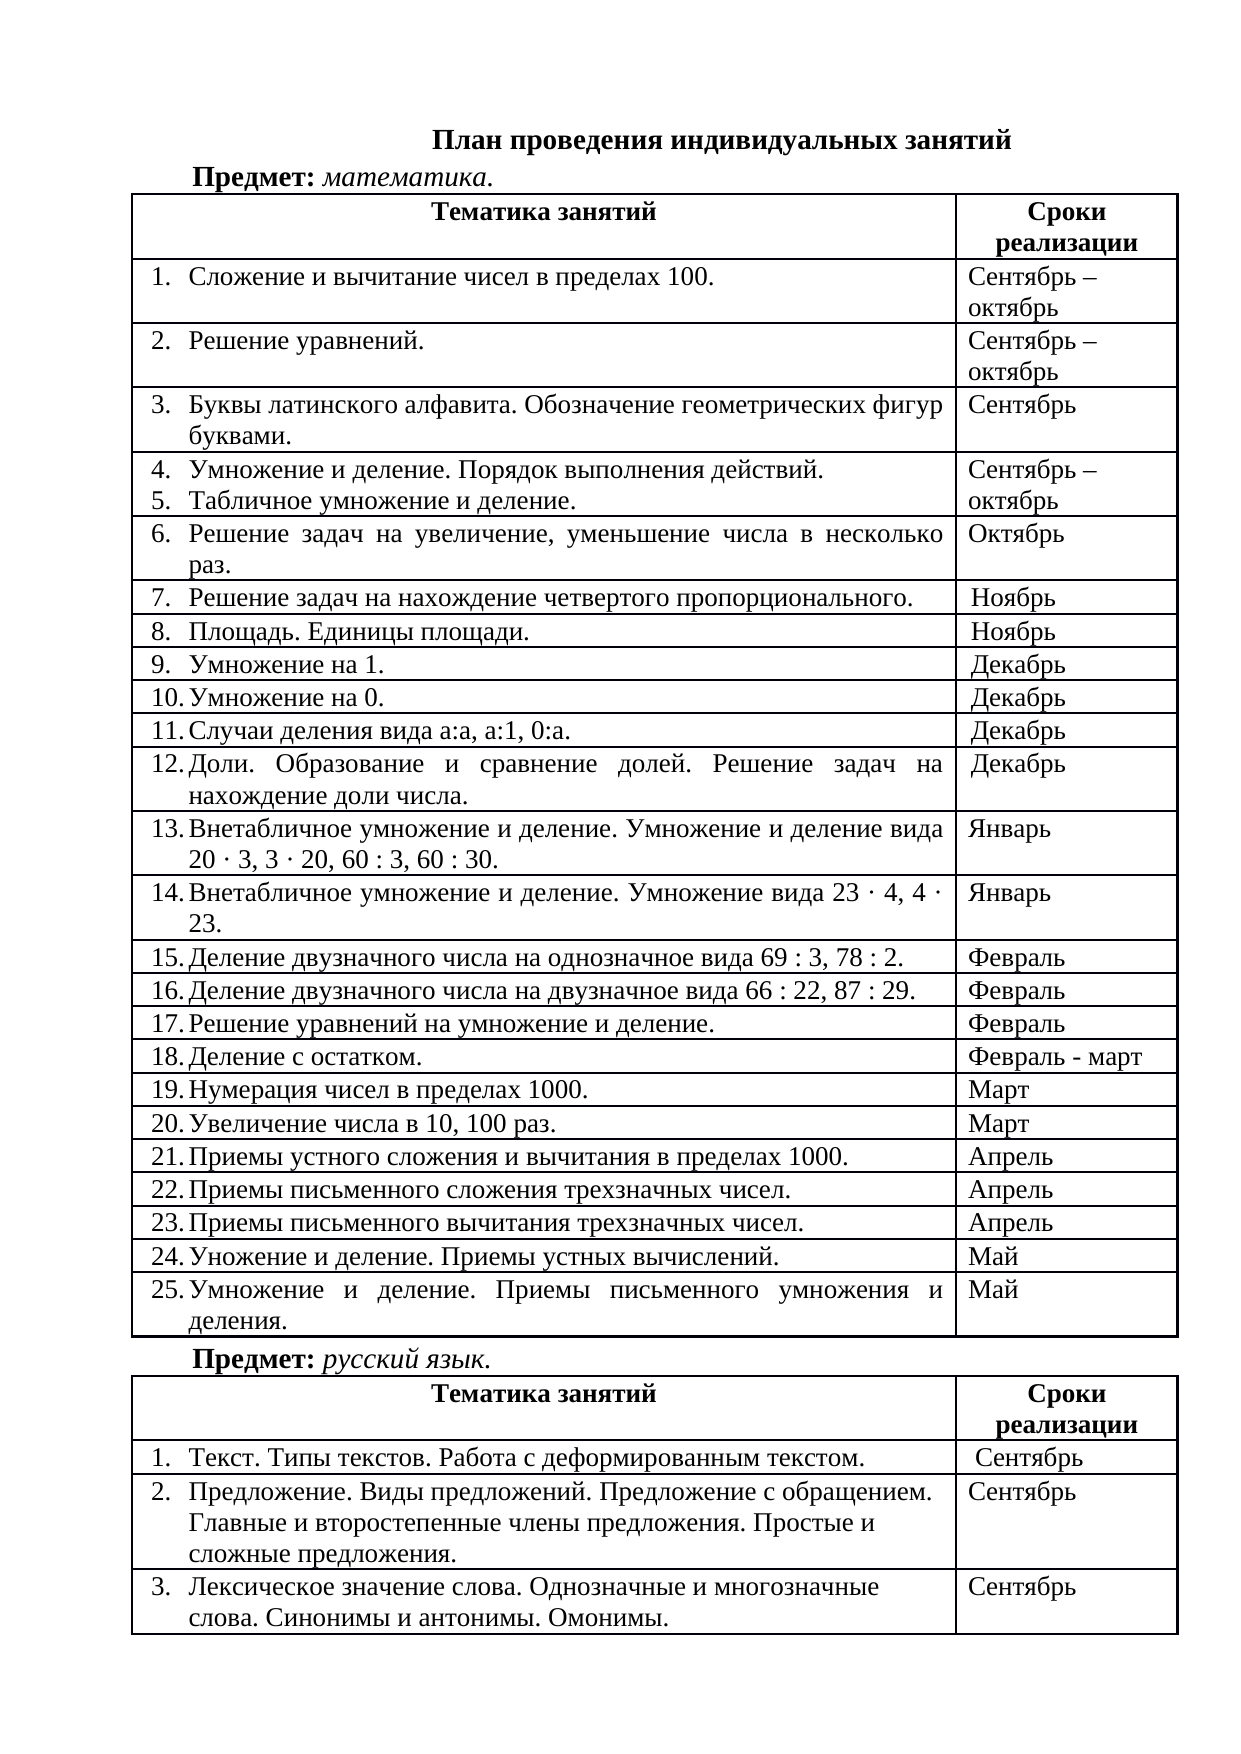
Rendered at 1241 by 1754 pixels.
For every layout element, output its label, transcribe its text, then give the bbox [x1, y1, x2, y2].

table_cell Апрель [957, 1173, 1176, 1204]
table_cell Приемы устного сложения и вычитания в пределах 1000. [133, 1140, 955, 1171]
table_cell Приемы письменного сложения трехзначных чисел. [133, 1173, 955, 1204]
table_cell Решение задач на увеличение, уменьшение числа в несколько раз. [133, 517, 955, 579]
text Предмет: русский язык. [133, 1338, 1152, 1375]
table_cell Умножение и деление. Приемы письменного умножения и деления. [133, 1273, 955, 1335]
table_header Сроки реализации [957, 195, 1176, 257]
table_cell Сентябрь [957, 1475, 1176, 1568]
table_cell Май [957, 1273, 1176, 1335]
table_cell Доли. Образование и сравнение долей. Решение задач на нахождение доли числа. [133, 748, 955, 810]
table_cell Октябрь [957, 517, 1176, 579]
table_cell Март [957, 1107, 1176, 1138]
table_cell Декабрь [957, 748, 1176, 810]
table_cell Случаи деления вида а:а, а:1, 0:а. [133, 714, 955, 746]
table_cell Предложение. Виды предложений. Предложение с обращением. Главные и второстепенные члены предложения. Простые и сложные предложения. [133, 1475, 955, 1568]
table_cell Решение уравнений на умножение и деление. [133, 1007, 955, 1038]
table_cell Деление с остатком. [133, 1040, 955, 1072]
table_cell Сложение и вычитание чисел в пределах 100. [133, 260, 955, 322]
table_cell Сентябрь [957, 388, 1176, 451]
table_cell Сентябрь – октябрь [957, 453, 1176, 515]
table_cell Внетабличное умножение и деление. Умножение и деление вида 20 · 3, 3 · 20, 60 : 3, 60 : 30. [133, 812, 955, 874]
table_cell Февраль - март [957, 1040, 1176, 1072]
table_cell Решение уравнений. [133, 324, 955, 386]
table_cell Площадь. Единицы площади. [133, 615, 955, 646]
table_cell Сентябрь – октябрь [957, 260, 1176, 322]
table_cell Ноябрь [957, 581, 1176, 613]
table_cell Решение задач на нахождение четвертого пропорционального. [133, 581, 955, 613]
text План проведения индивидуальных занятий [133, 118, 1152, 156]
table_cell Лексическое значение слова. Однозначные и многозначные слова. Синонимы и антонимы. Омонимы. [133, 1570, 955, 1632]
table_cell Нумерация чисел в пределах 1000. [133, 1074, 955, 1105]
table_cell Февраль [957, 1007, 1176, 1038]
table_cell Февраль [957, 941, 1176, 972]
table_cell Январь [957, 812, 1176, 874]
table_cell Декабрь [957, 648, 1176, 679]
table_cell Буквы латинского алфавита. Обозначение геометрических фигур буквами. [133, 388, 955, 451]
table_header Тематика занятий [133, 195, 955, 257]
table_cell Умножение на 0. [133, 681, 955, 712]
table_cell Апрель [957, 1207, 1176, 1238]
table_cell Декабрь [957, 714, 1176, 746]
table_cell Увеличение числа в 10, 100 раз. [133, 1107, 955, 1138]
table_cell Сентябрь – октябрь [957, 324, 1176, 386]
table_cell Деление двузначного числа на двузначное вида 66 : 22, 87 : 29. [133, 974, 955, 1005]
table_cell Январь [957, 876, 1176, 939]
table_cell Умножение и деление. Порядок выполнения действий. Табличное умножение и деление. [133, 453, 955, 515]
table_cell Деление двузначного числа на однозначное вида 69 : 3, 78 : 2. [133, 941, 955, 972]
table_cell Умножение на 1. [133, 648, 955, 679]
table_cell Сентябрь [957, 1441, 1176, 1472]
table_cell Февраль [957, 974, 1176, 1005]
table_cell Ноябрь [957, 615, 1176, 646]
table_cell Приемы письменного вычитания трехзначных чисел. [133, 1207, 955, 1238]
table_header Тематика занятий [133, 1377, 955, 1439]
table_cell Уножение и деление. Приемы устных вычислений. [133, 1240, 955, 1271]
table_cell Март [957, 1074, 1176, 1105]
text Предмет: математика. [133, 156, 1152, 193]
table_cell Сентябрь [957, 1570, 1176, 1632]
table_header Сроки реализации [957, 1377, 1176, 1439]
table_cell Внетабличное умножение и деление. Умножение вида 23 · 4, 4 · 23. [133, 876, 955, 939]
table_cell Декабрь [957, 681, 1176, 712]
table_cell Апрель [957, 1140, 1176, 1171]
table_cell Май [957, 1240, 1176, 1271]
table_cell Текст. Типы текстов. Работа с деформированным текстом. [133, 1441, 955, 1472]
